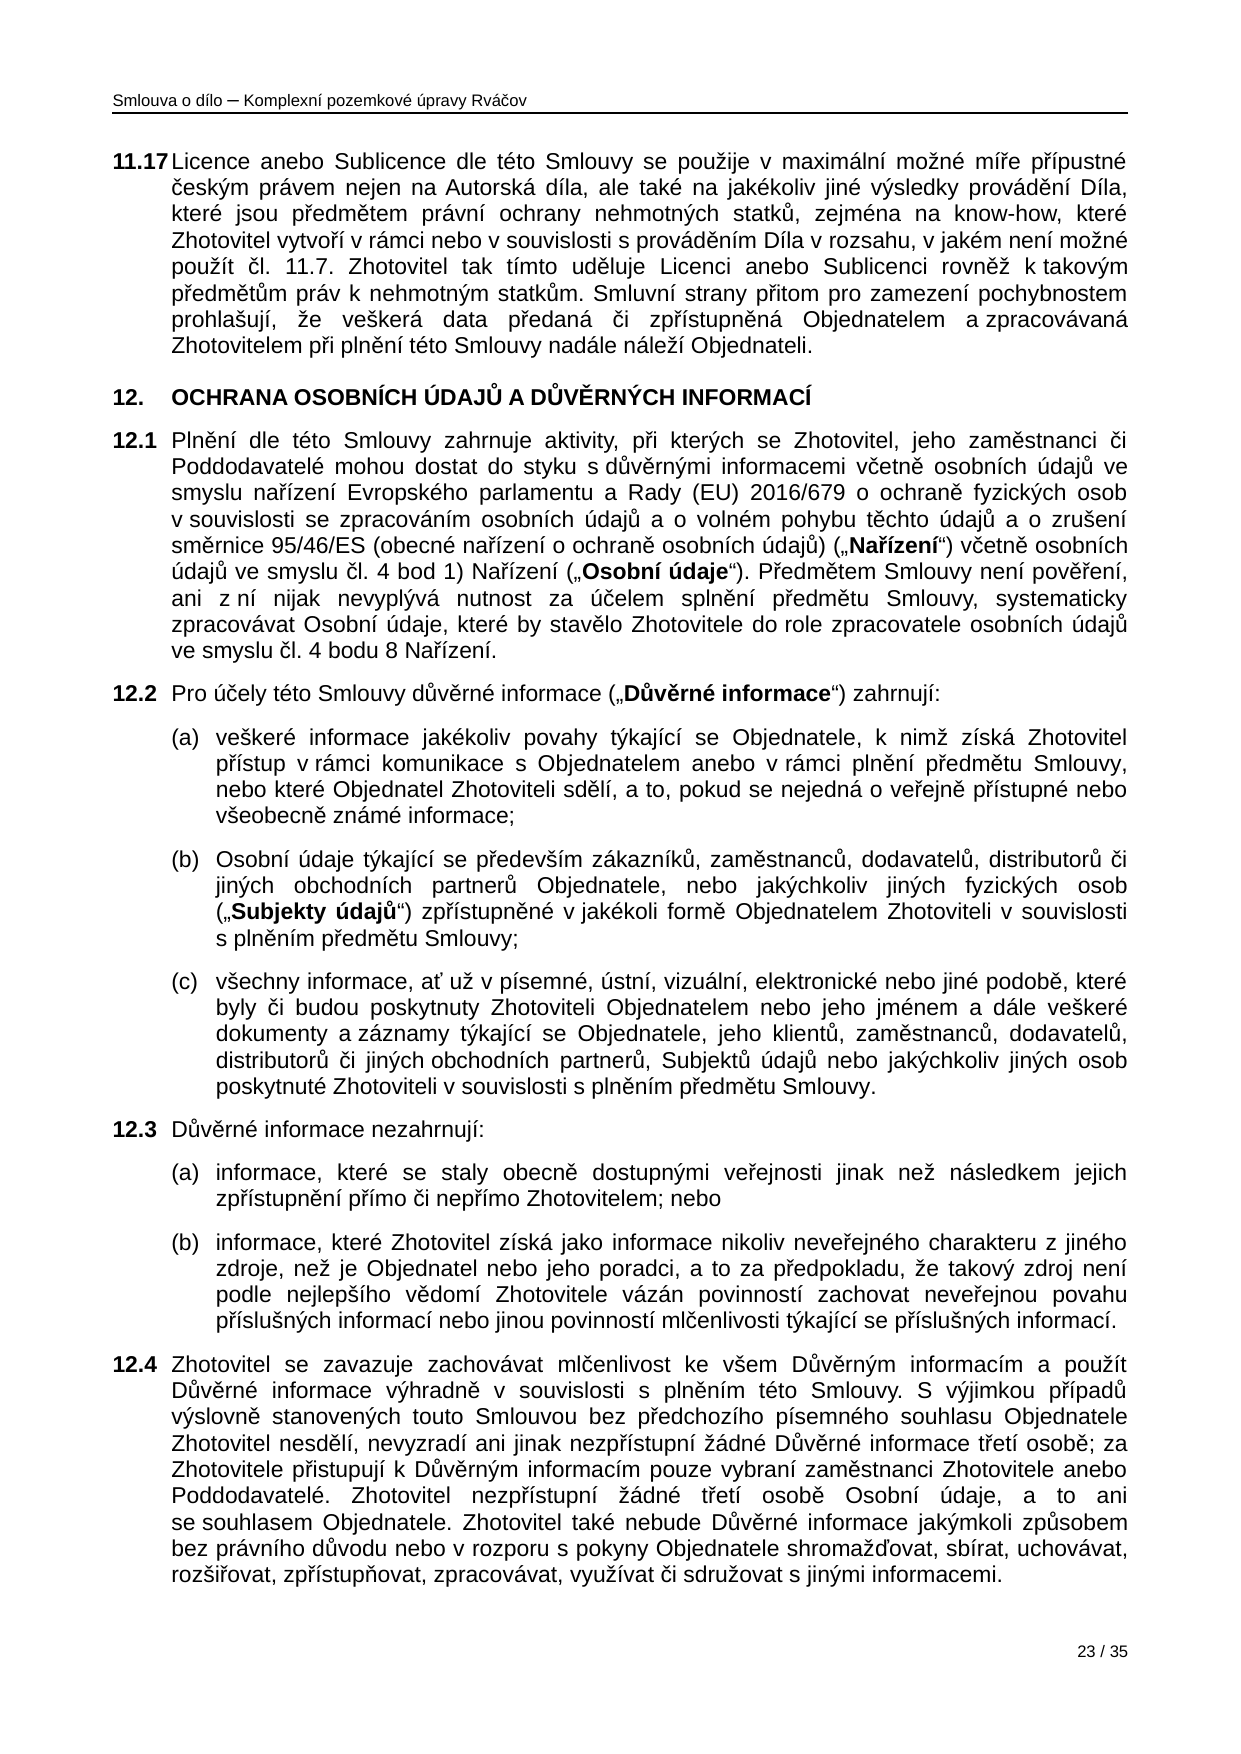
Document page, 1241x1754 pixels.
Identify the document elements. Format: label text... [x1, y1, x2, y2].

list informace, které se staly obecně dostupnými veřejnosti jinak než následkem jejich zpřístupnění přímo či nepřímo Zhotovitelem; nebo [171, 1159, 1128, 1212]
list informace, které Zhotovitel získá jako informace nikoliv neveřejného charakteru z jiného zdroje, než je Objednatel nebo jeho poradci, a to za předpokladu, že takový zdroj není podle nejlepšího vědomí Zhotovitele vázán povinností zachovat neveřejnou povahu příslušných informací nebo jinou povinností mlčenlivosti týkající se příslušných informací. [171, 1228, 1128, 1334]
text Zhotovitel se zavazuje zachovávat mlčenlivost ke všem Důvěrným informacím a použít Důvěrné informace výhradně v souvislosti s plněním této Smlouvy. S výjimkou případů výslovně stanovených touto Smlouvou bez předchozího písemného souhlasu Objednatele Zhotovitel nesdělí, nevyzradí ani jinak nezpřístupní žádné Důvěrné informace třetí osobě; za Zhotovitele přistupují k Důvěrným informacím pouze vybraní zaměstnanci Zhotovitele anebo Poddodavatelé. Zhotovitel nezpřístupní žádné třetí osobě Osobní údaje, a to ani se souhlasem Objednatele. Zhotovitel také nebude Důvěrné informace jakýmkoli způsobem bez právního důvodu nebo v rozporu s pokyny Objednatele shromažďovat, sbírat, uchovávat, rozšiřovat, zpřístupňovat, zpracovávat, využívat či sdružovat s jinými informacemi. [112, 1351, 1128, 1588]
text Osobní údaje týkající se především zákazníků, zaměstnanců, dodavatelů, distributorů či jiných obchodních partnerů Objednatele, nebo jakýchkoliv jiných fyzických osob („Subjekty údajů“) zpřístupněné v jakékoli formě Objednatelem Zhotoviteli v souvislosti s plněním předmětu Smlouvy; [171, 846, 1128, 951]
text Důvěrné informace nezahrnují: [112, 1116, 1128, 1142]
text Plnění dle této Smlouvy zahrnuje aktivity, při kterých se Zhotovitel, jeho zaměstnanci či Poddodavatelé mohou dostat do styku s důvěrnými informacemi včetně osobních údajů ve smyslu nařízení Evropského parlamentu a Rady (EU) 2016/679 o ochraně fyzických osob v souvislosti se zpracováním osobních údajů a o volném pohybu těchto údajů a o zrušení směrnice 95/46/ES (obecné nařízení o ochraně osobních údajů) („Nařízení“) včetně osobních údajů ve smyslu čl. 4 bod 1) Nařízení („Osobní údaje“). Předmětem Smlouvy není pověření, ani z ní nijak nevyplývá nutnost za účelem splnění předmětu Smlouvy, systematicky zpracovávat Osobní údaje, které by stavělo Zhotovitele do role zpracovatele osobních údajů ve smyslu čl. 4 bodu 8 Nařízení. [112, 427, 1128, 664]
list veškeré informace jakékoliv povahy týkající se Objednatele, k nimž získá Zhotovitel přístup v rámci komunikace s Objednatelem anebo v rámci plnění předmětu Smlouvy, nebo které Objednatel Zhotoviteli sdělí, a to, pokud se nejedná o veřejně přístupné nebo všeobecně známé informace; [171, 723, 1128, 829]
text Pro účely této Smlouvy důvěrné informace („Důvěrné informace“) zahrnují: [112, 680, 1128, 707]
text Ochrana osobních údajů a Důvěrných informací [112, 383, 1128, 410]
text všechny informace, ať už v písemné, ústní, vizuální, elektronické nebo jiné podobě, které byly či budou poskytnuty Zhotoviteli Objednatelem nebo jeho jménem a dále veškeré dokumenty a záznamy týkající se Objednatele, jeho klientů, zaměstnanců, dodavatelů, distributorů či jiných obchodních partnerů, Subjektů údajů nebo jakýchkoliv jiných osob poskytnuté Zhotoviteli v souvislosti s plněním předmětu Smlouvy. [171, 968, 1128, 1099]
text Licence anebo Sublicence dle této Smlouvy se použije v maximální možné míře přípustné českým právem nejen na Autorská díla, ale také na jakékoliv jiné výsledky provádění Díla, které jsou předmětem právní ochrany nehmotných statků, zejména na know-how, které Zhotovitel vytvoří v rámci nebo v souvislosti s prováděním Díla v rozsahu, v jakém není možné použít čl. 11.7. Zhotovitel tak tímto uděluje Licenci anebo Sublicenci rovněž k takovým předmětům práv k nehmotným statkům. Smluvní strany přitom pro zamezení pochybnostem prohlašují, že veškerá data předaná či zpřístupněná Objednatelem a zpracovávaná Zhotovitelem při plnění této Smlouvy nadále náleží Objednateli. [112, 148, 1128, 358]
